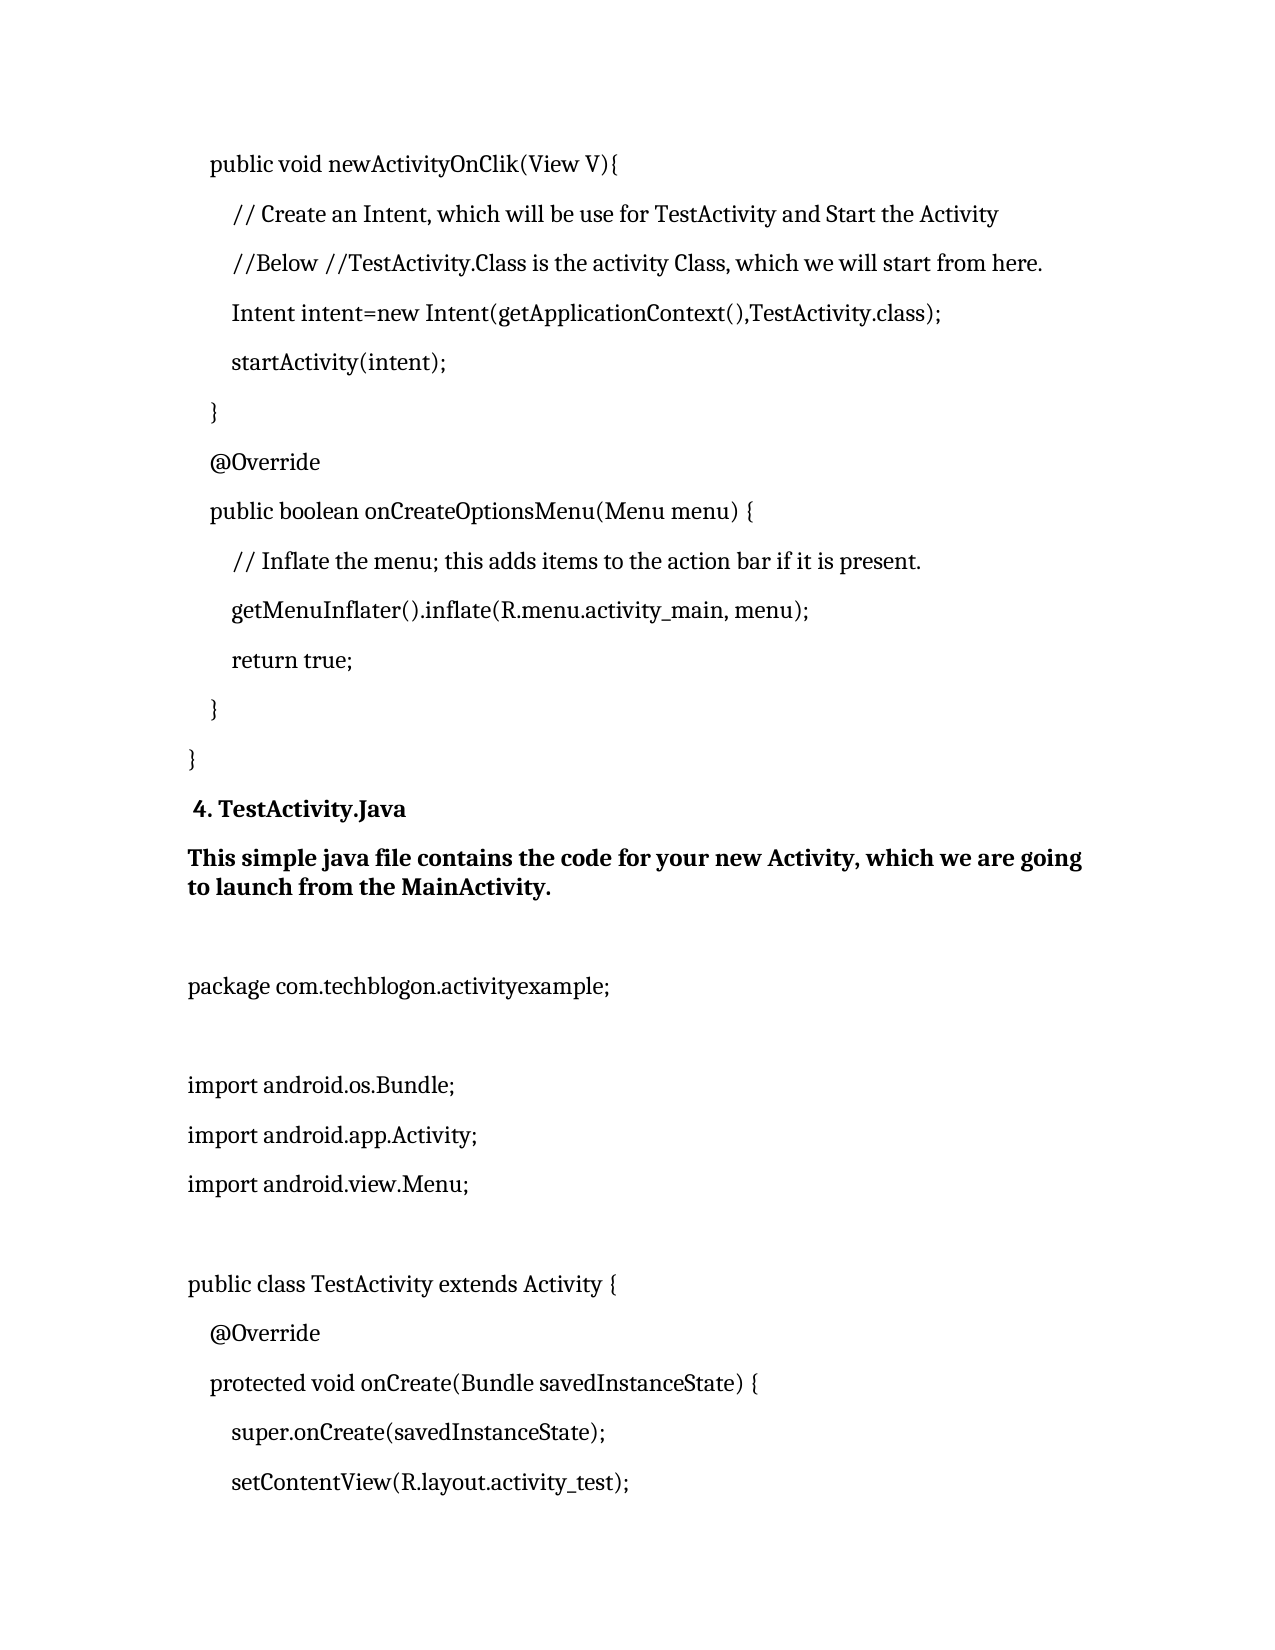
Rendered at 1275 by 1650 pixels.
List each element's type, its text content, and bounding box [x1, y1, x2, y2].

text public void newActivityOnClik(View V){ [187, 150, 1087, 179]
text Intent intent=new Intent(getApplicationContext(),TestActivity.class); [187, 299, 1087, 327]
text //Below //TestActivity.Class is the activity Class, which we will start from here. [187, 249, 1087, 278]
text 4. TestActivity.Java [187, 794, 1087, 823]
text } [187, 745, 1087, 774]
text super.onCreate(savedInstanceState); [187, 1418, 1087, 1447]
text getMenuInflater().inflate(R.menu.activity_main, menu); [187, 596, 1087, 625]
text import android.os.Bundle; [187, 1071, 1087, 1100]
text startActivity(intent); [187, 348, 1087, 377]
text @Override [187, 447, 1087, 476]
text // Inflate the menu; this adds items to the action bar if it is present. [187, 547, 1087, 575]
text package com.techblogon.activityexample; [187, 972, 1087, 1001]
text return true; [187, 646, 1087, 674]
text import android.view.Menu; [187, 1170, 1087, 1199]
text public class TestActivity extends Activity { [187, 1269, 1087, 1298]
text public boolean onCreateOptionsMenu(Menu menu) { [187, 497, 1087, 526]
text This simple java file contains the code for your new Activity, which we are going to launch from the MainActivity. [187, 844, 1087, 902]
text // Create an Intent, which will be use for TestActivity and Start the Activity [187, 199, 1087, 228]
text setContentView(R.layout.activity_test); [187, 1468, 1087, 1497]
text } [187, 695, 1087, 724]
text } [187, 398, 1087, 427]
text @Override [187, 1319, 1087, 1348]
text protected void onCreate(Bundle savedInstanceState) { [187, 1369, 1087, 1397]
text import android.app.Activity; [187, 1121, 1087, 1149]
